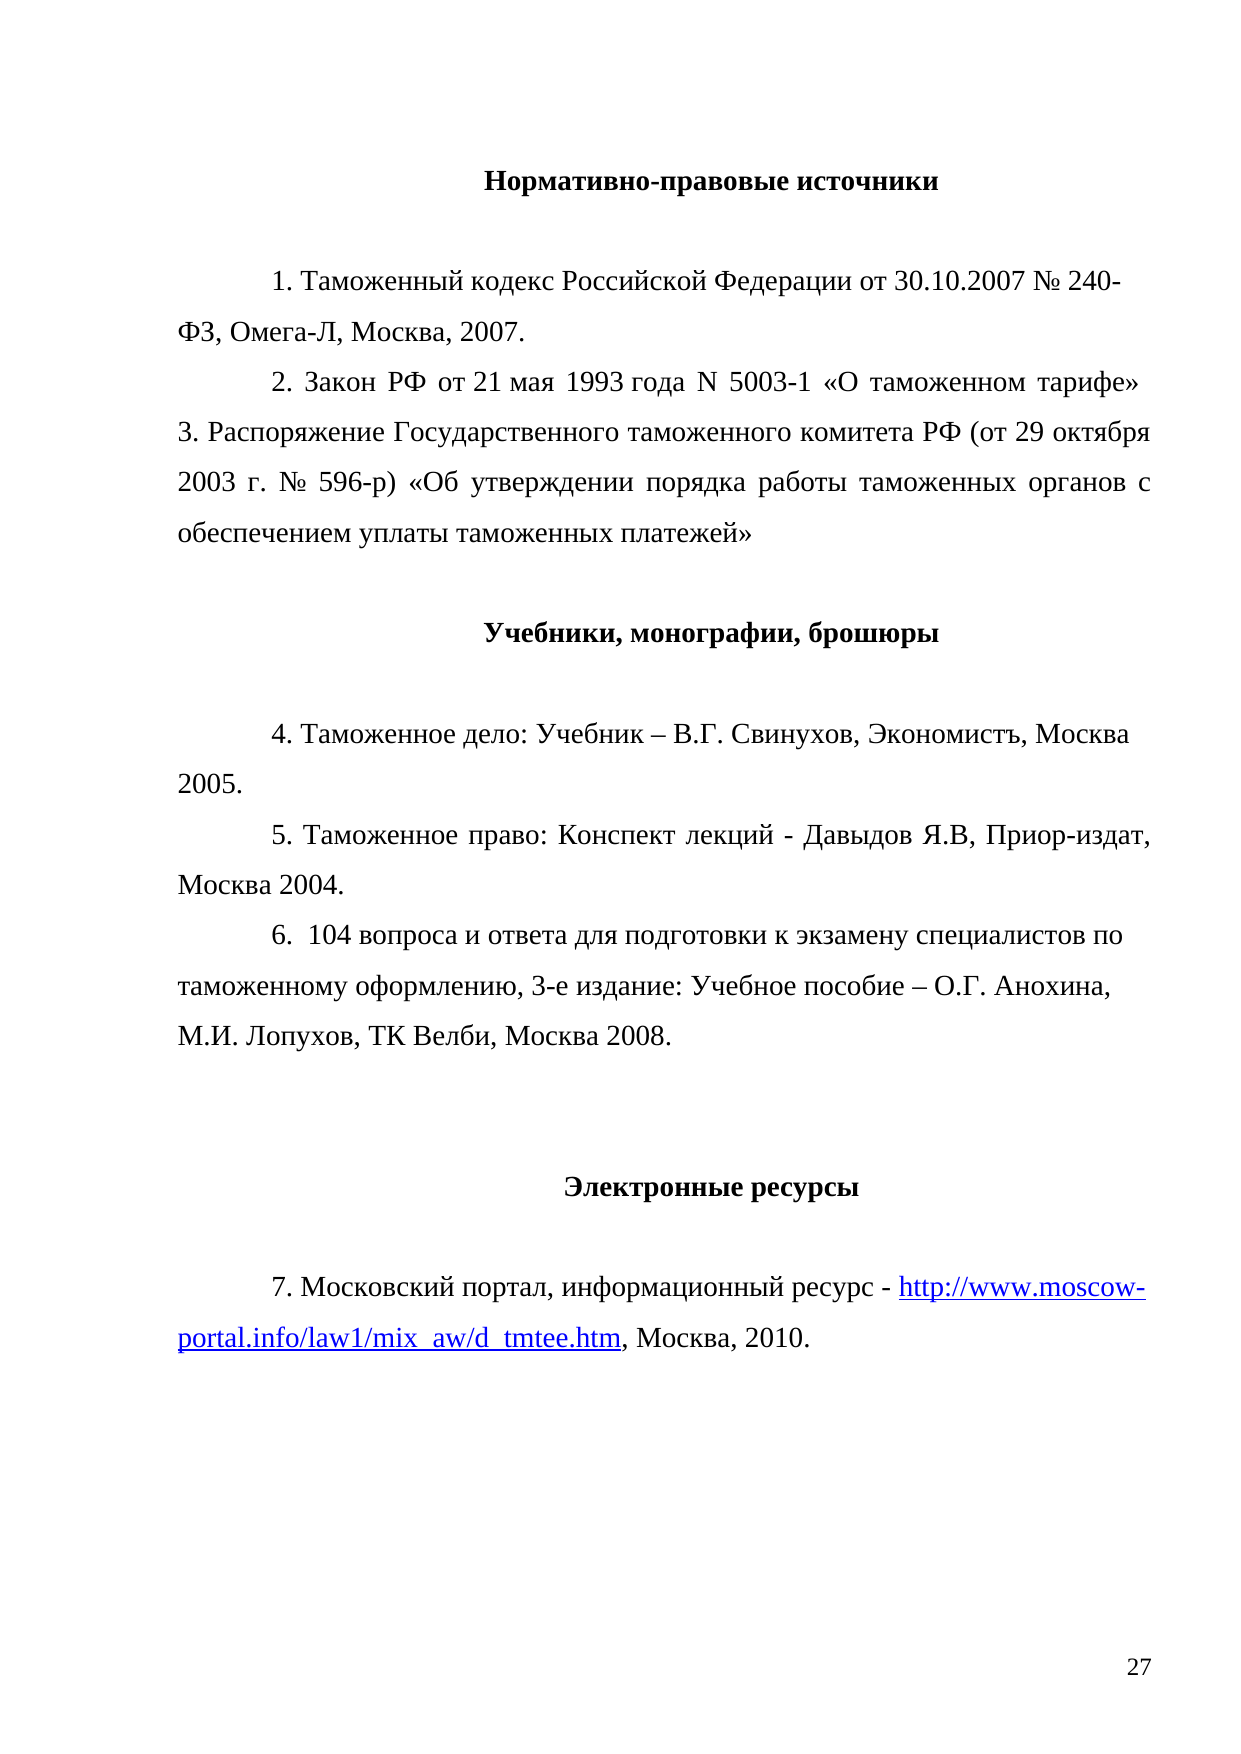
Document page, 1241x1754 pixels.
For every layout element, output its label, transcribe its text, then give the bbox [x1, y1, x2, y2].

text Учебники, монографии, брошюры [177, 616, 1152, 649]
text Нормативно-правовые источники [177, 163, 1152, 196]
text 2. Закон РФ от 21 мая 1993 года N 5003-1 «О таможенном тарифе» 3. Распоряжение Государственного таможенного комитета РФ (от 29 октября . № 596-р) «Об утверждении порядка работы таможенных органов с обеспечением уплаты таможенных платежей» [177, 364, 1152, 548]
text 1. Таможенный кодекс Российской Федерации от 30.10.2007 № 240-ФЗ, Омега-Л, Москва, 2007. [177, 263, 1152, 347]
text 4. Таможенное дело: Учебник – В.Г. Свинухов, Экономистъ, Москва 2005. [177, 716, 1152, 800]
text 6. 104 вопроса и ответа для подготовки к экзамену специалистов по таможенному оформлению, 3-е издание: Учебное пособие – О.Г. Анохина, М.И. Лопухов, ТК Велби, Москва 2008. [177, 917, 1152, 1052]
text 7. Московский портал, информационный ресурс - http://www.moscow-portal.info/law1/mix_aw/d_tmtee.htm, Москва, 2010. [177, 1269, 1152, 1353]
text Электронные ресурсы [177, 1169, 1152, 1202]
text 5. Таможенное право: Конспект лекций - Давыдов Я.В, Приор-издат, Москва 2004. [177, 817, 1152, 901]
